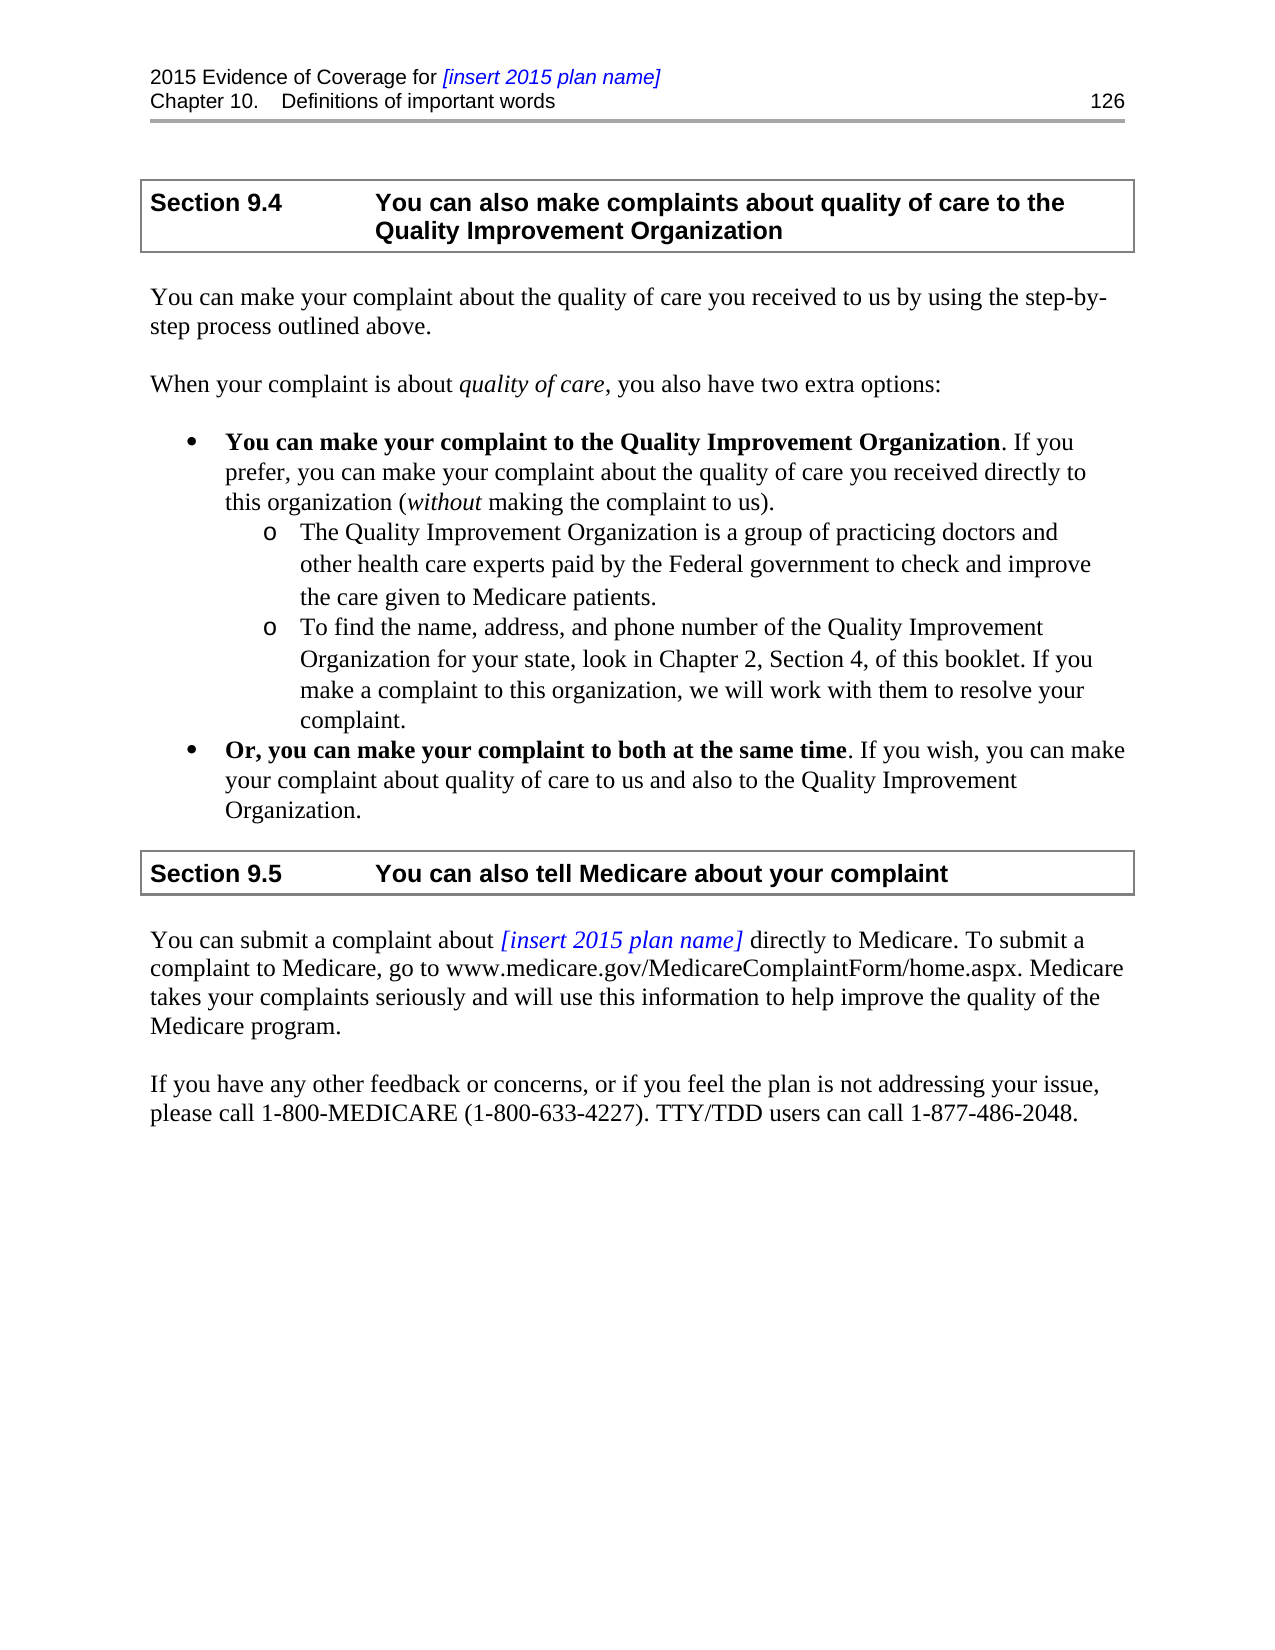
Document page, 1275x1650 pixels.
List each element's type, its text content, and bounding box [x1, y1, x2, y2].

text When your complaint is about quality of care, you also have two extra options: [150, 369, 1125, 398]
subtitle You can make your complaint to the Quality Improvement Organization. If you prefer, you can make your complaint about the quality of care you received directly to this organization (without making the complaint to us). [187, 427, 1097, 516]
subtitle Or, you can make your complaint to both at the same time. If you wish, you can make your complaint about quality of care to us and also to the Quality Improvement Organization. [187, 735, 1125, 824]
text You can submit a complaint about [insert 2015 plan name] directly to Medicare. To submit a complaint to Medicare, go to www.medicare.gov/MedicareComplaintForm/home.aspx. Medicare takes your complaints seriously and will use this information to help improve the quality of the Medicare program. [150, 925, 1125, 1040]
text You can make your complaint about the quality of care you received to us by using the step-by-step process outlined above. [150, 282, 1125, 340]
subtitle To find the name, address, and phone number of the Quality Improvement Organization for your state, look in Chapter 2, Section 4, of this booklet. If you make a complaint to this organization, we will work with them to resolve your complaint. [262, 612, 1097, 733]
subtitle Section 9.5 You can also tell Medicare about your complaint [142, 852, 1133, 893]
subtitle Section 9.4 You can also make complaints about quality of care to the Quality Improvement Organization [142, 181, 1133, 251]
subtitle The Quality Improvement Organization is a group of practicing doctors and other health care experts paid by the Federal government to check and improve the care given to Medicare patients. [262, 517, 1097, 611]
text If you have any other feedback or concerns, or if you feel the plan is not addressing your issue, please call 1-800-MEDICARE (1-800-633-4227). TTY/TDD users can call 1-877-486-2048. [150, 1069, 1125, 1126]
